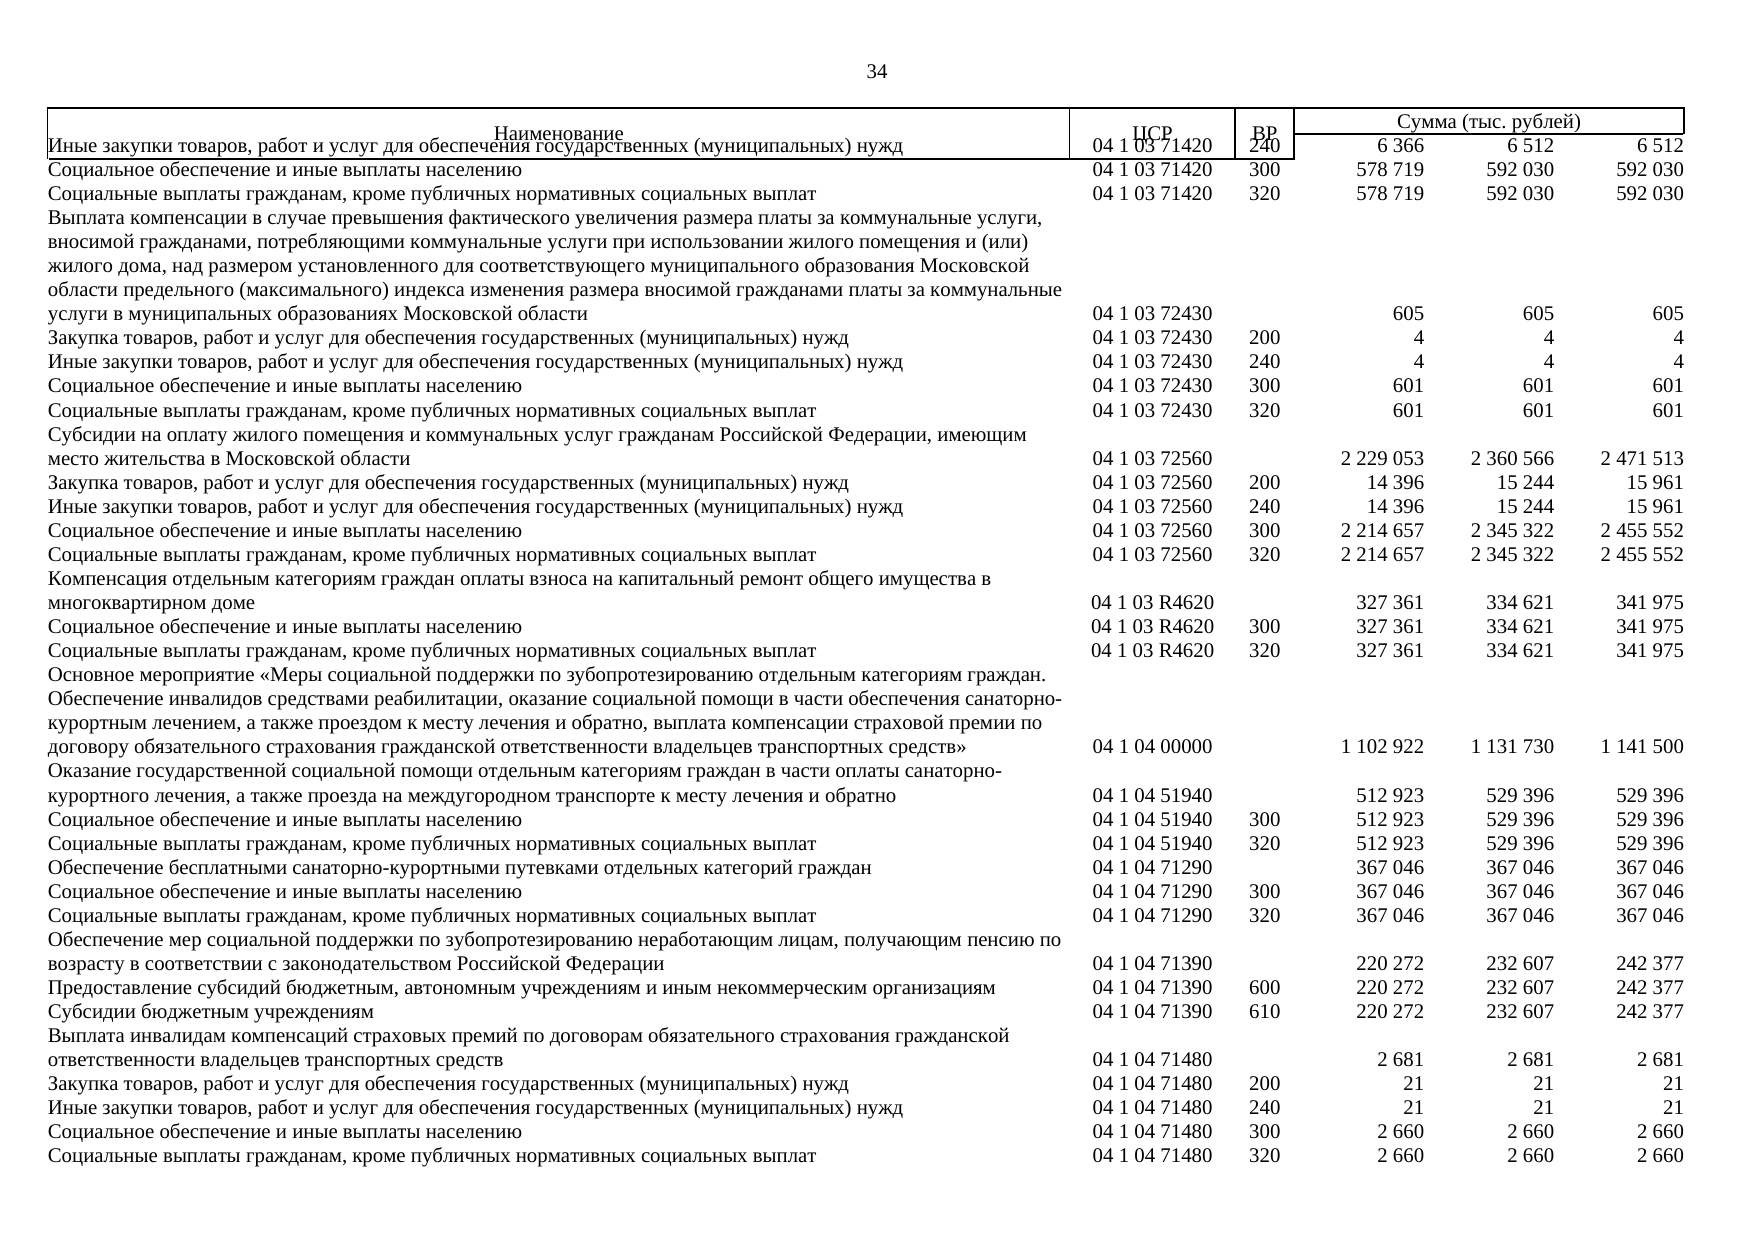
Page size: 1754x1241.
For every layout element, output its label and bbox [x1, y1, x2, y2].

table_header [48, 109, 1069, 133]
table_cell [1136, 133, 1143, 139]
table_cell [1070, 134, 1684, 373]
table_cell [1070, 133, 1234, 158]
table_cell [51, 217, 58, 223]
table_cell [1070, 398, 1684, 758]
table_header [1295, 109, 1683, 133]
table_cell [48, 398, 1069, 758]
table_header [1070, 109, 1234, 133]
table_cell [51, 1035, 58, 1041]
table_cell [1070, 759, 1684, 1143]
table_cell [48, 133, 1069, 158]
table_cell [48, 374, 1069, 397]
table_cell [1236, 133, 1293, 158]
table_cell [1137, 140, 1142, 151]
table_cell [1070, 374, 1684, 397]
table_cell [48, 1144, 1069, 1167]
table_header [1236, 109, 1293, 133]
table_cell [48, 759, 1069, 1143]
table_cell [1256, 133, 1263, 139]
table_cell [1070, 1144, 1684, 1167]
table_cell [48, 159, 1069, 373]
